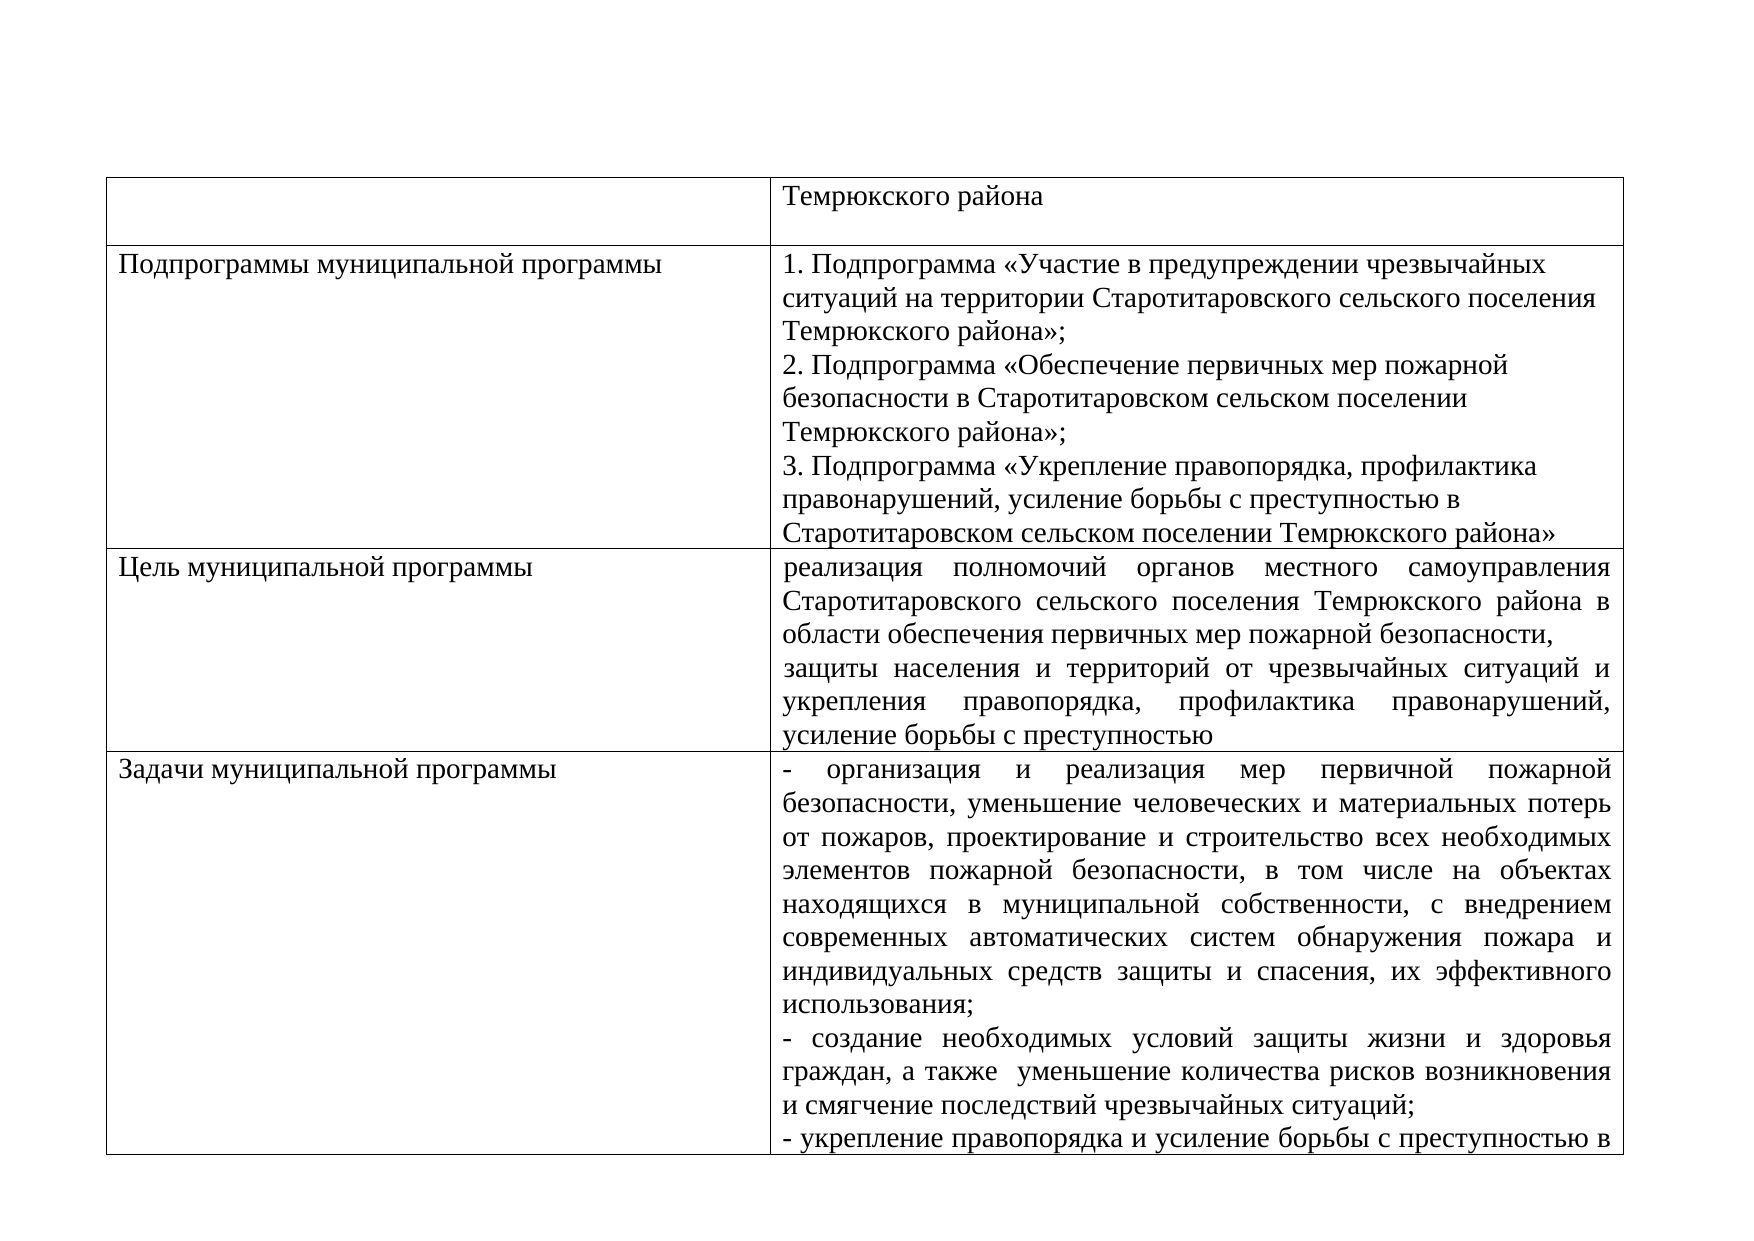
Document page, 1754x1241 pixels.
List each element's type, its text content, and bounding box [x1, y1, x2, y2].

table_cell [771, 178, 1623, 245]
table_cell Цель муниципальной программы [107, 549, 770, 751]
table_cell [107, 178, 770, 245]
table_cell Подпрограммы муниципальной программы [107, 246, 770, 548]
table_cell реализация полномочий органов местного самоуправления Старотитаровского сельского поселения Темрюкского района в области обеспечения первичных мер пожарной безопасности, защиты населения и территорий от чрезвычайных ситуаций и укрепления правопорядка, профилактика правонарушений, усиление борьбы с преступностью [771, 549, 1623, 751]
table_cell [771, 752, 1623, 1154]
table_cell 1. Подпрограмма «Участие в предупреждении чрезвычайных ситуаций на территории Старотитаровского сельского поселения Темрюкского района»; 2. Подпрограмма «Обеспечение первичных мер пожарной безопасности в Старотитаровском сельском поселении Темрюкского района»; 3. Подпрограмма «Укрепление правопорядка, профилактика правонарушений, усиление борьбы с преступностью в Старотитаровском сельском поселении Темрюкского района» [771, 246, 1623, 548]
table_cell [107, 752, 770, 1154]
